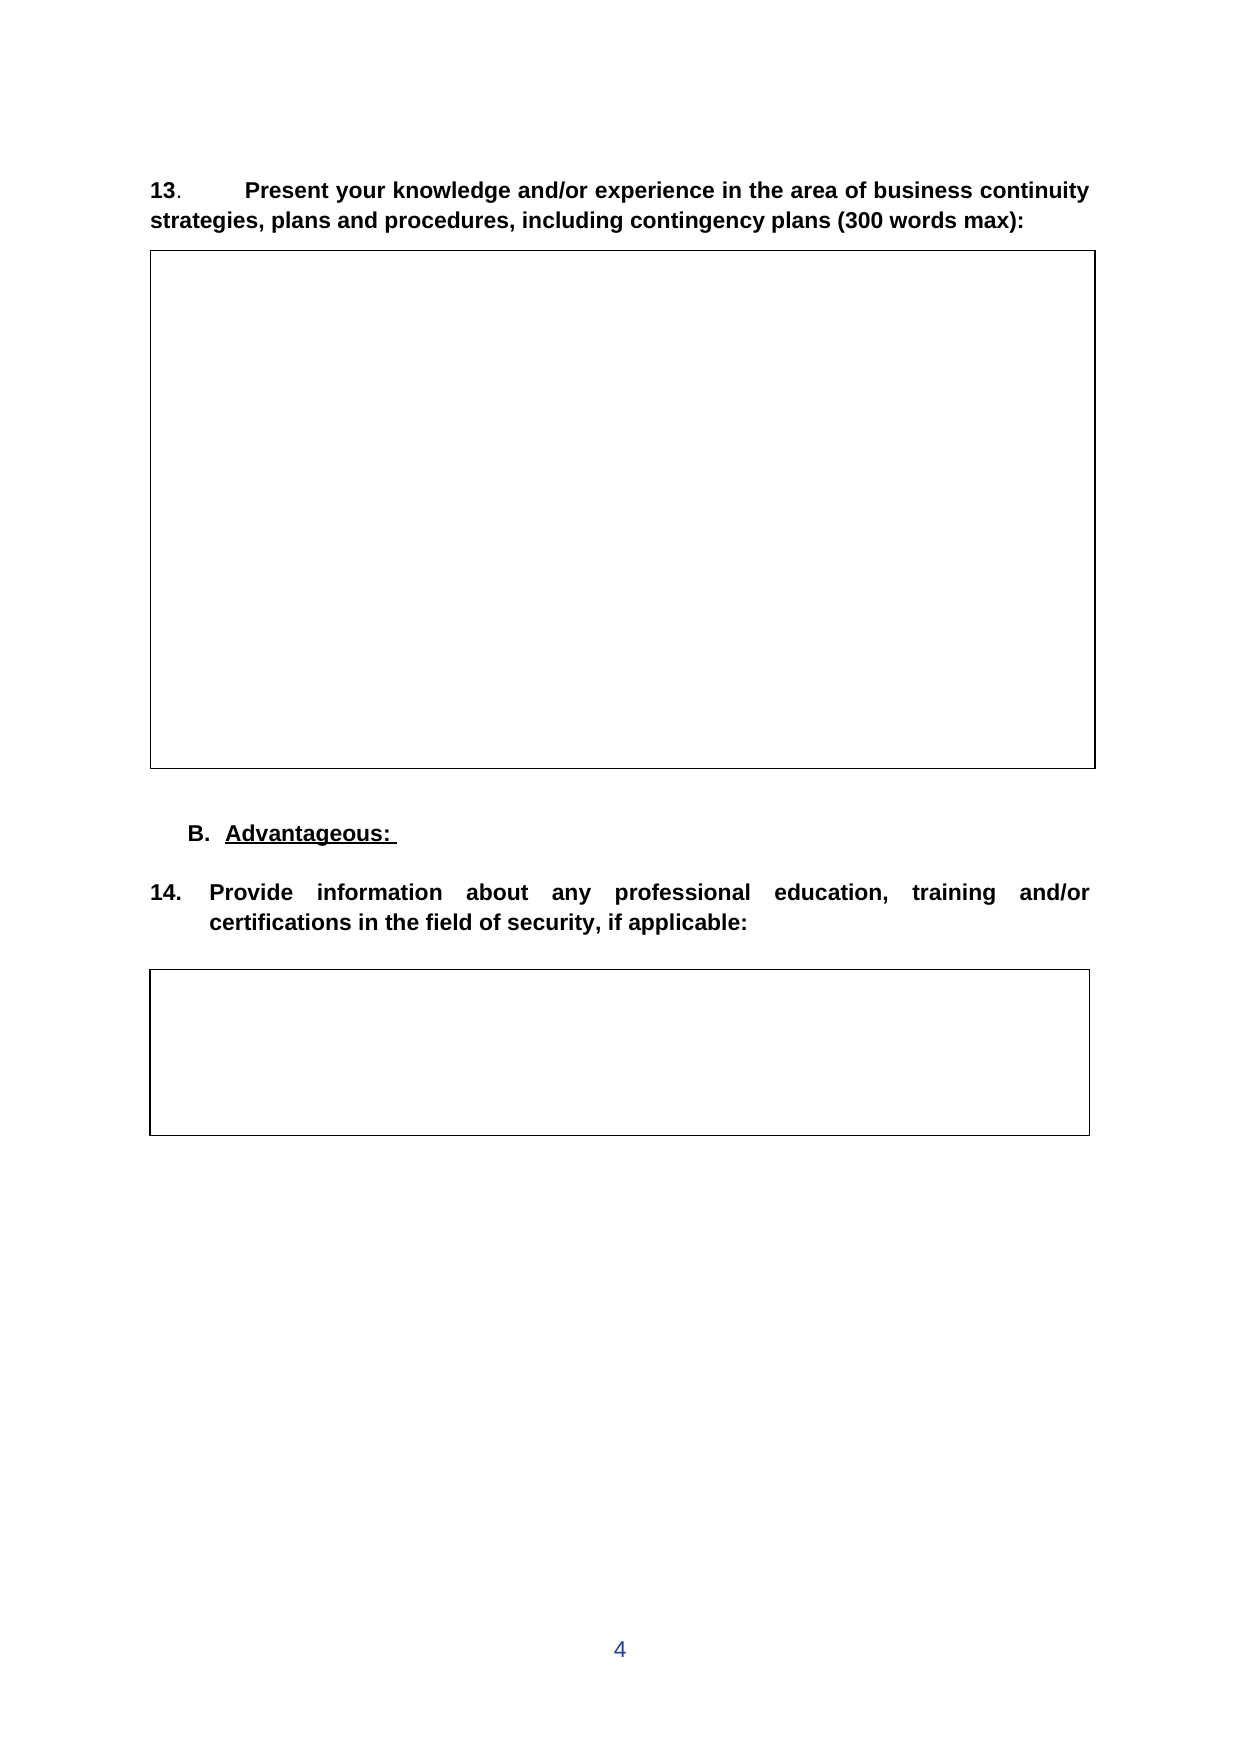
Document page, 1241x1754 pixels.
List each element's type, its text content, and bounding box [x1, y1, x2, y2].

list Advantageous: [187, 819, 1090, 846]
subtitle 13. Present your knowledge and/or experience in the area of business continuity strategies, plans and procedures, including contingency plans (300 words max): [150, 177, 1090, 234]
table_header [151, 970, 1089, 1135]
table_header [151, 251, 1094, 767]
text 14. Provide information about any professional education, training and/or certifications in the field of security, if applicable: [150, 879, 1090, 935]
